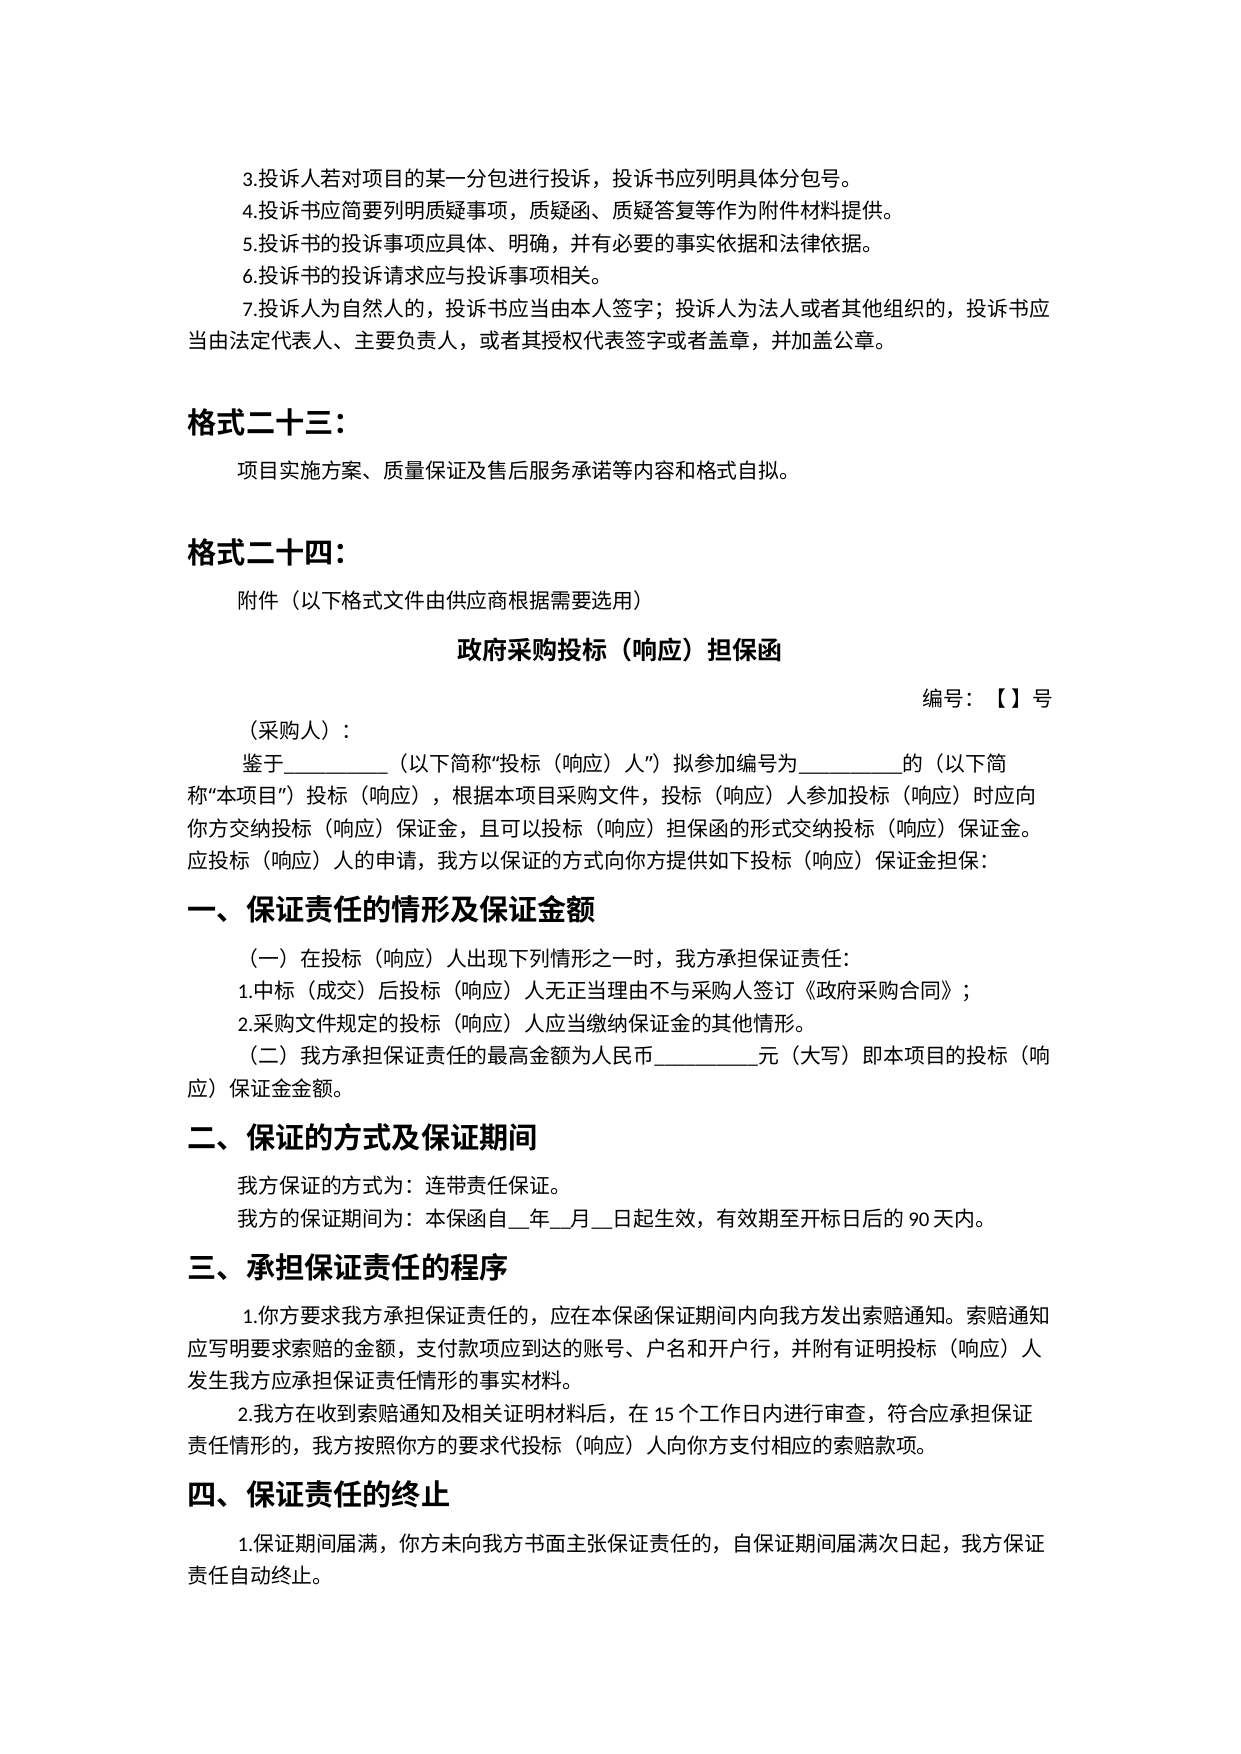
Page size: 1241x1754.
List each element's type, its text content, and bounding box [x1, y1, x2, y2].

text 二、保证的方式及保证期间 [187, 1104, 1053, 1169]
text 项目实施方案、质量保证及售后服务承诺等内容和格式自拟。 [187, 454, 1053, 487]
text 格式二十三： [187, 389, 1053, 454]
text （一）在投标（响应）人出现下列情形之一时，我方承担保证责任： [187, 942, 1053, 974]
text （采购人）： [187, 714, 1053, 747]
text 5.投诉书的投诉事项应具体、明确，并有必要的事实依据和法律依据。 [187, 227, 1053, 259]
text 鉴于__________（以下简称“投标（响应）人”）拟参加编号为__________的（以下简称“本项目”）投标（响应），根据本项目采购文件，投标（响应）人参加投标（响应）时应向你方交纳投标（响应）保证金，且可以投标（响应）担保函的形式交纳投标（响应）保证金。应投标（响应）人的申请，我方以保证的方式向你方提供如下投标（响应）保证金担保： [187, 747, 1053, 877]
text 政府采购投标（响应）担保函 [187, 617, 1053, 682]
text 格式二十四： [187, 519, 1053, 584]
text 7.投诉人为自然人的，投诉书应当由本人签字；投诉人为法人或者其他组织的，投诉书应当由法定代表人、主要负责人，或者其授权代表签字或者盖章，并加盖公章。 [187, 292, 1053, 357]
text 四、保证责任的终止 [187, 1462, 1053, 1527]
text 4.投诉书应简要列明质疑事项，质疑函、质疑答复等作为附件材料提供。 [187, 194, 1053, 227]
text 1.中标（成交）后投标（响应）人无正当理由不与采购人签订《政府采购合同》； [187, 974, 1053, 1007]
text 附件（以下格式文件由供应商根据需要选用） [187, 584, 1053, 617]
text 3.投诉人若对项目的某一分包进行投诉，投诉书应列明具体分包号。 [187, 162, 1053, 194]
text 2.采购文件规定的投标（响应）人应当缴纳保证金的其他情形。 [187, 1007, 1053, 1039]
text 1.你方要求我方承担保证责任的，应在本保函保证期间内向我方发出索赔通知。索赔通知应写明要求索赔的金额，支付款项应到达的账号、户名和开户行，并附有证明投标（响应）人发生我方应承担保证责任情形的事实材料。 [187, 1299, 1053, 1397]
text 我方的保证期间为：本保函自__年__月__日起生效，有效期至开标日后的90天内。 [187, 1202, 1053, 1234]
text 一、保证责任的情形及保证金额 [187, 877, 1053, 942]
text （二）我方承担保证责任的最高金额为人民币__________元（大写）即本项目的投标（响应）保证金金额。 [187, 1039, 1053, 1104]
text 2.我方在收到索赔通知及相关证明材料后，在15个工作日内进行审查，符合应承担保证责任情形的，我方按照你方的要求代投标（响应）人向你方支付相应的索赔款项。 [187, 1397, 1053, 1462]
text 编号：【 】号 [187, 682, 1053, 714]
text 三、承担保证责任的程序 [187, 1234, 1053, 1299]
text 6.投诉书的投诉请求应与投诉事项相关。 [187, 259, 1053, 292]
text 我方保证的方式为：连带责任保证。 [187, 1169, 1053, 1202]
text 1.保证期间届满，你方未向我方书面主张保证责任的，自保证期间届满次日起，我方保证责任自动终止。 [187, 1527, 1053, 1592]
